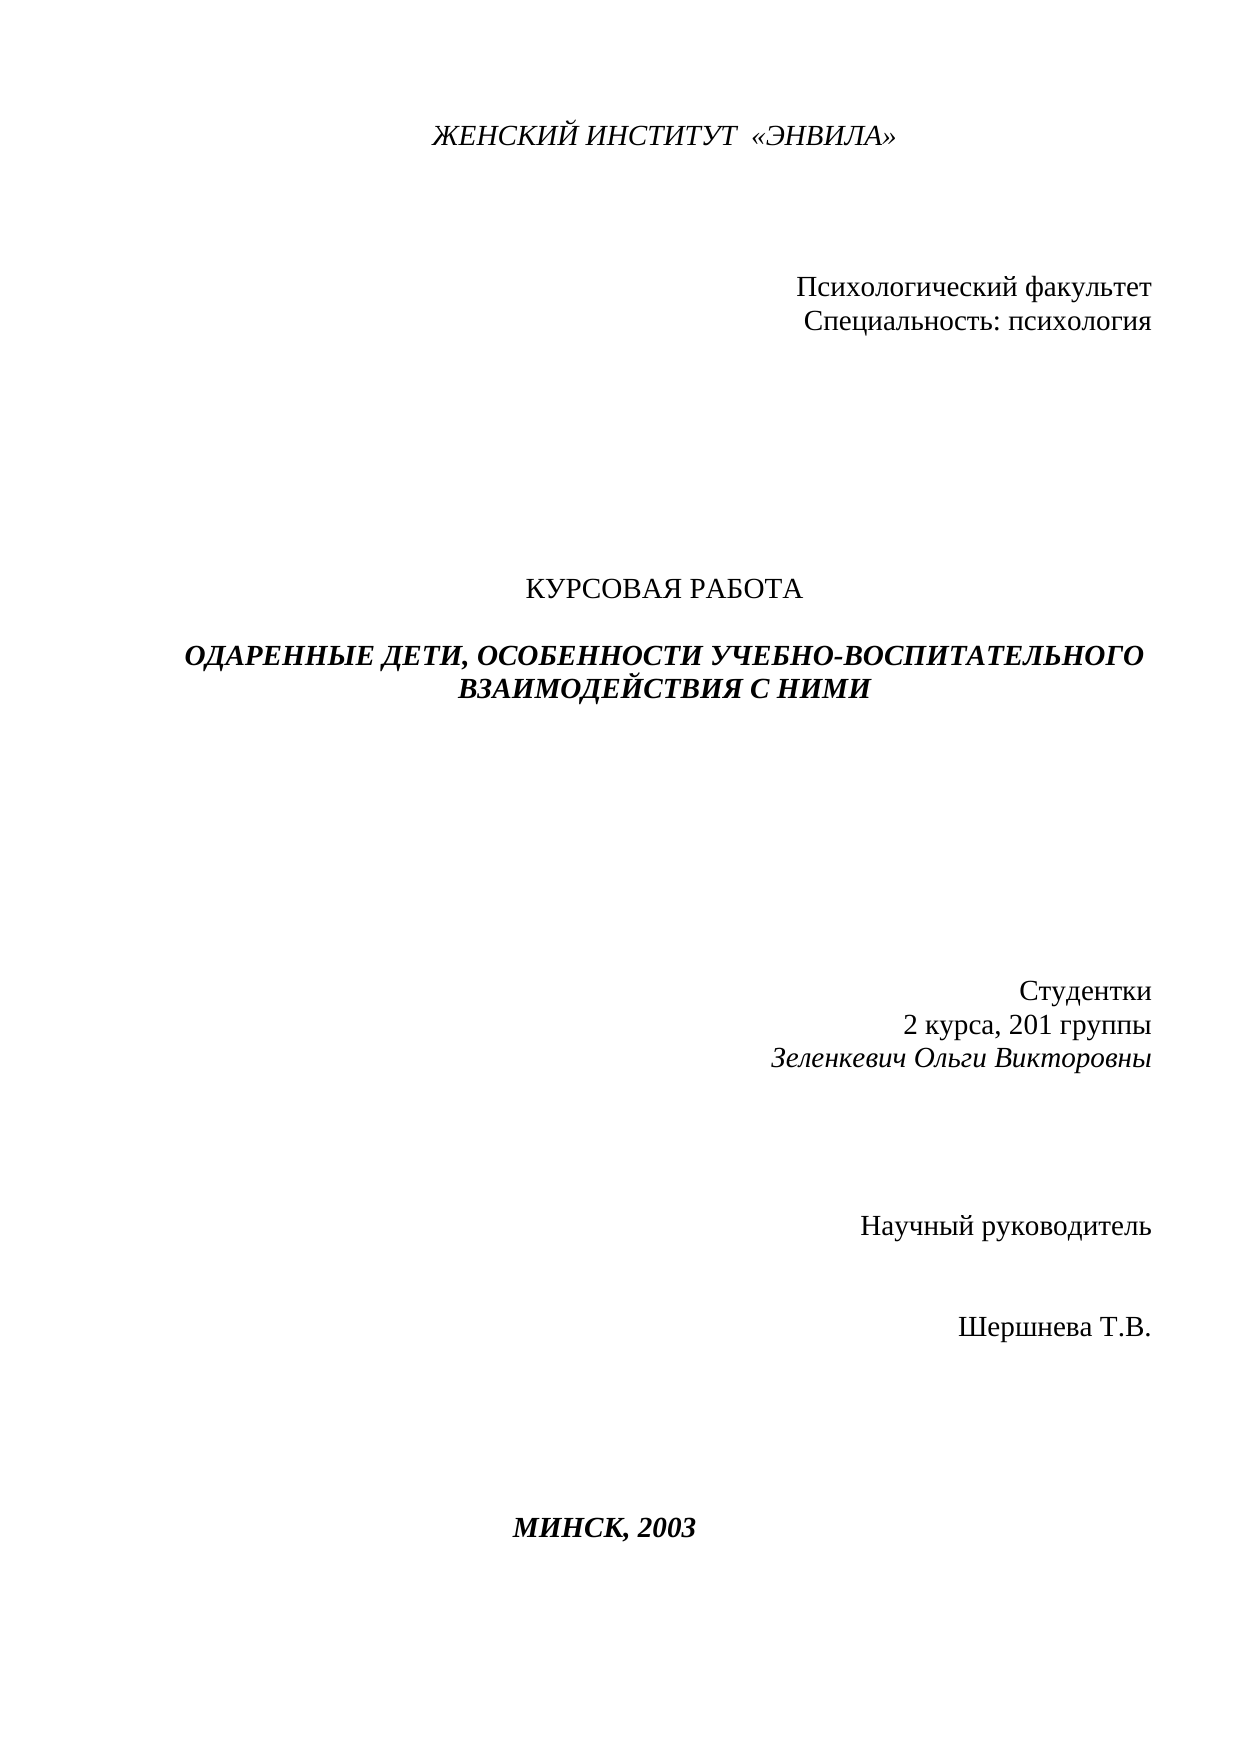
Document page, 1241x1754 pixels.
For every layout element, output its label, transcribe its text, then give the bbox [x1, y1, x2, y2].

text ЖЕНСКИЙ ИНСТИТУТ «ЭНВИЛА» [177, 118, 1152, 152]
text Зеленкевич Ольги Викторовны [177, 1041, 1152, 1074]
text Студентки [177, 973, 1152, 1007]
text Шершнева Т.В. [177, 1309, 1152, 1342]
text Психологический факультет [177, 269, 1152, 303]
text 2 курса, 201 группы [177, 1007, 1152, 1041]
text Специальность: психология [177, 303, 1152, 336]
text Научный руководитель [177, 1208, 1152, 1242]
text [177, 1510, 1152, 1544]
text КУРСОВАЯ РАБОТА [177, 571, 1152, 604]
text ОДАРЕННЫЕ ДЕТИ, особенности учебно-воспитательного взаимодействия с ними [177, 638, 1152, 705]
